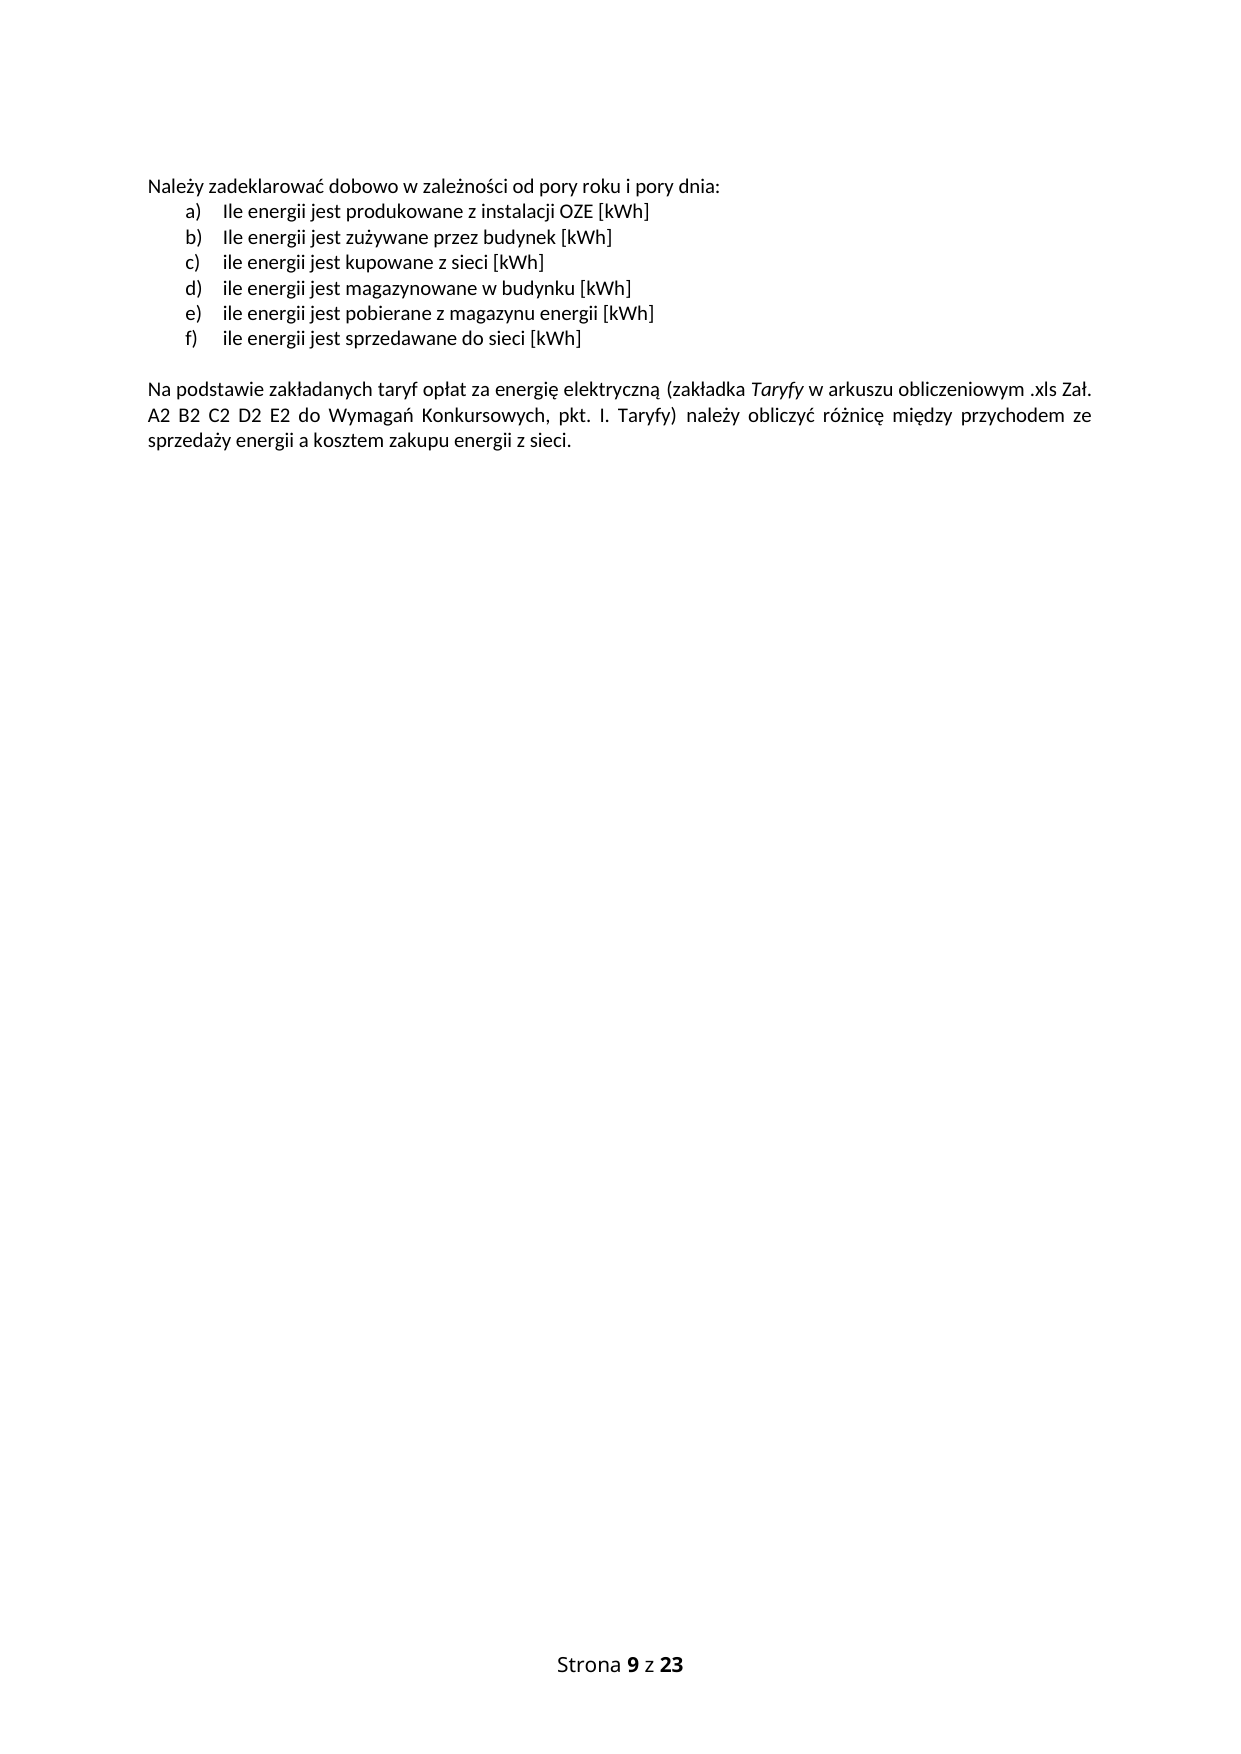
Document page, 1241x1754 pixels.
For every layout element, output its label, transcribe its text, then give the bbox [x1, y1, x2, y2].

list ile energii jest pobierane z magazynu energii [kWh] [185, 300, 1093, 326]
list ile energii jest kupowane z sieci [kWh] [185, 249, 1093, 275]
list Ile energii jest zużywane przez budynek [kWh] [185, 224, 1093, 249]
text Należy zadeklarować dobowo w zależności od pory roku i pory dnia: [148, 173, 1093, 198]
text Na podstawie zakładanych taryf opłat za energię elektryczną (zakładka Taryfy w arkuszu obliczeniowym .xls Zał. A2 B2 C2 D2 E2 do Wymagań Konkursowych, pkt. I. Taryfy) należy obliczyć różnicę między przychodem ze sprzedaży energii a kosztem zakupu energii z sieci. [148, 376, 1093, 453]
list ile energii jest sprzedawane do sieci [kWh] [185, 326, 1093, 351]
list Ile energii jest produkowane z instalacji OZE [kWh] [185, 198, 1093, 224]
list ile energii jest magazynowane w budynku [kWh] [185, 275, 1093, 300]
